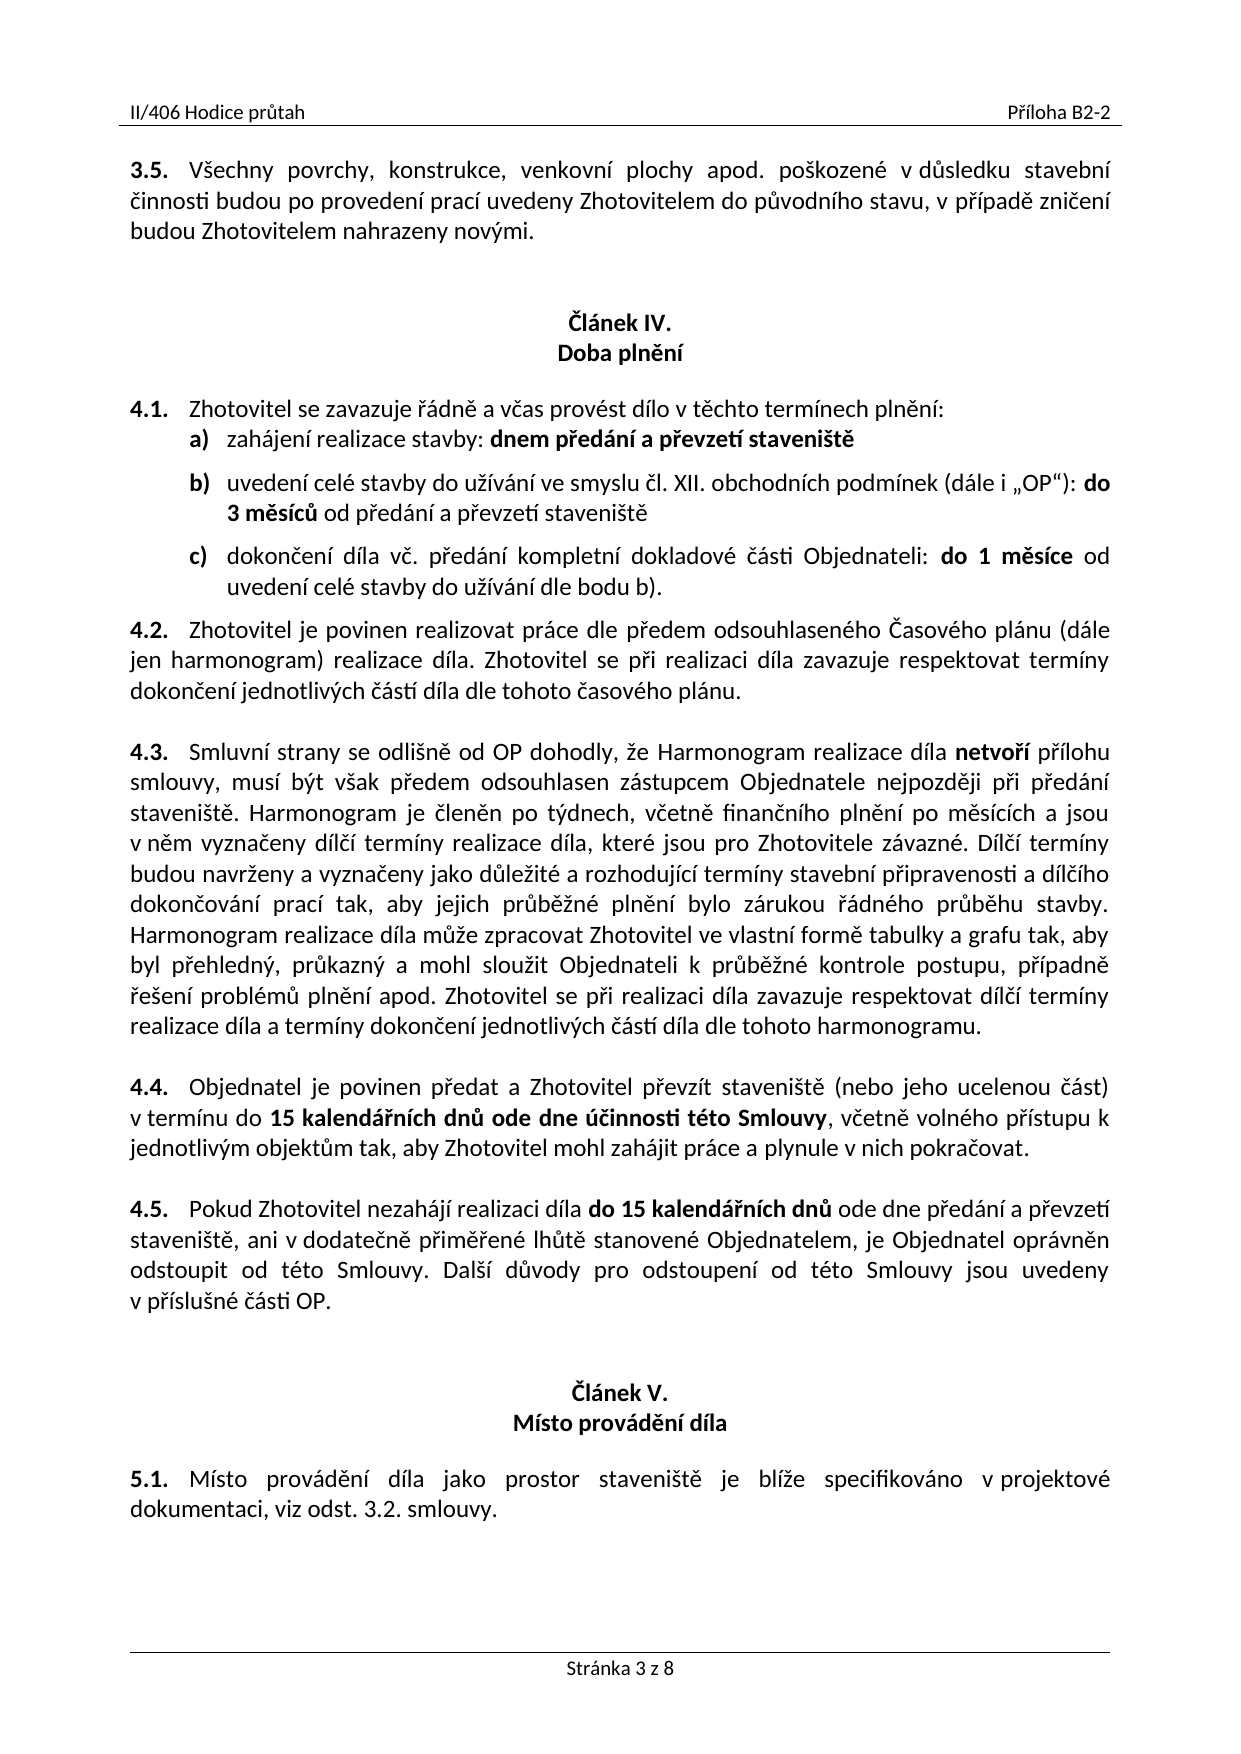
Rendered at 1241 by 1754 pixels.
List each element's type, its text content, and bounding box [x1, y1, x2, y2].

subtitle Místo provádění díla [130, 1407, 1110, 1438]
subtitle Doba plnění [130, 338, 1110, 368]
list Všechny povrchy, konstrukce, venkovní plochy apod. poškozené v důsledku stavební činnosti budou po provedení prací uvedeny Zhotovitelem do původního stavu, v případě zničení budou Zhotovitelem nahrazeny novými. [130, 154, 1110, 246]
list Smluvní strany se odlišně od OP dohodly, že Harmonogram realizace díla netvoří přílohu smlouvy, musí být však předem odsouhlasen zástupcem Objednatele nejpozději při předání staveniště. Harmonogram je členěn po týdnech, včetně finančního plnění po měsících a jsou v něm vyznačeny dílčí termíny realizace díla, které jsou pro Zhotovitele závazné. Dílčí termíny budou navrženy a vyznačeny jako důležité a rozhodující termíny stavební připravenosti a dílčího dokončování prací tak, aby jejich průběžné plnění bylo zárukou řádného průběhu stavby. Harmonogram realizace díla může zpracovat Zhotovitel ve vlastní formě tabulky a grafu tak, aby byl přehledný, průkazný a mohl sloužit Objednateli k průběžné kontrole postupu, případně řešení problémů plnění apod. Zhotovitel se při realizaci díla zavazuje respektovat dílčí termíny realizace díla a termíny dokončení jednotlivých částí díla dle tohoto harmonogramu. [130, 736, 1110, 1041]
list zahájení realizace stavby: dnem předání a převzetí staveniště [189, 424, 1110, 454]
list Pokud Zhotovitel nezahájí realizaci díla do 15 kalendářních dnů ode dne předání a převzetí staveniště, ani v dodatečně přiměřené lhůtě stanovené Objednatelem, je Objednatel oprávněn odstoupit od této Smlouvy. Další důvody pro odstoupení od této Smlouvy jsou uvedeny v příslušné části OP. [130, 1194, 1110, 1316]
list Objednatel je povinen předat a Zhotovitel převzít staveniště (nebo jeho ucelenou část) v termínu do 15 kalendářních dnů ode dne účinnosti této Smlouvy, včetně volného přístupu k jednotlivým objektům tak, aby Zhotovitel mohl zahájit práce a plynule v nich pokračovat. [130, 1072, 1110, 1163]
list dokončení díla vč. předání kompletní dokladové části Objednateli: do 1 měsíce od uvedení celé stavby do užívání dle bodu b). [189, 540, 1110, 601]
list Místo provádění díla jako prostor staveniště je blíže specifikováno v projektové dokumentaci, viz odst. 3.2. smlouvy. [130, 1463, 1110, 1524]
subtitle Článek V. [130, 1377, 1110, 1407]
list uvedení celé stavby do užívání ve smyslu čl. XII. obchodních podmínek (dále i „OP“): do 3 měsíců od předání a převzetí staveniště [189, 467, 1110, 528]
list Zhotovitel je povinen realizovat práce dle předem odsouhlaseného Časového plánu (dále jen harmonogram) realizace díla. Zhotovitel se při realizaci díla zavazuje respektovat termíny dokončení jednotlivých částí díla dle tohoto časového plánu. [130, 614, 1110, 705]
list Zhotovitel se zavazuje řádně a včas provést dílo v těchto termínech plnění: [130, 393, 1110, 424]
text Článek IV. [130, 307, 1110, 338]
